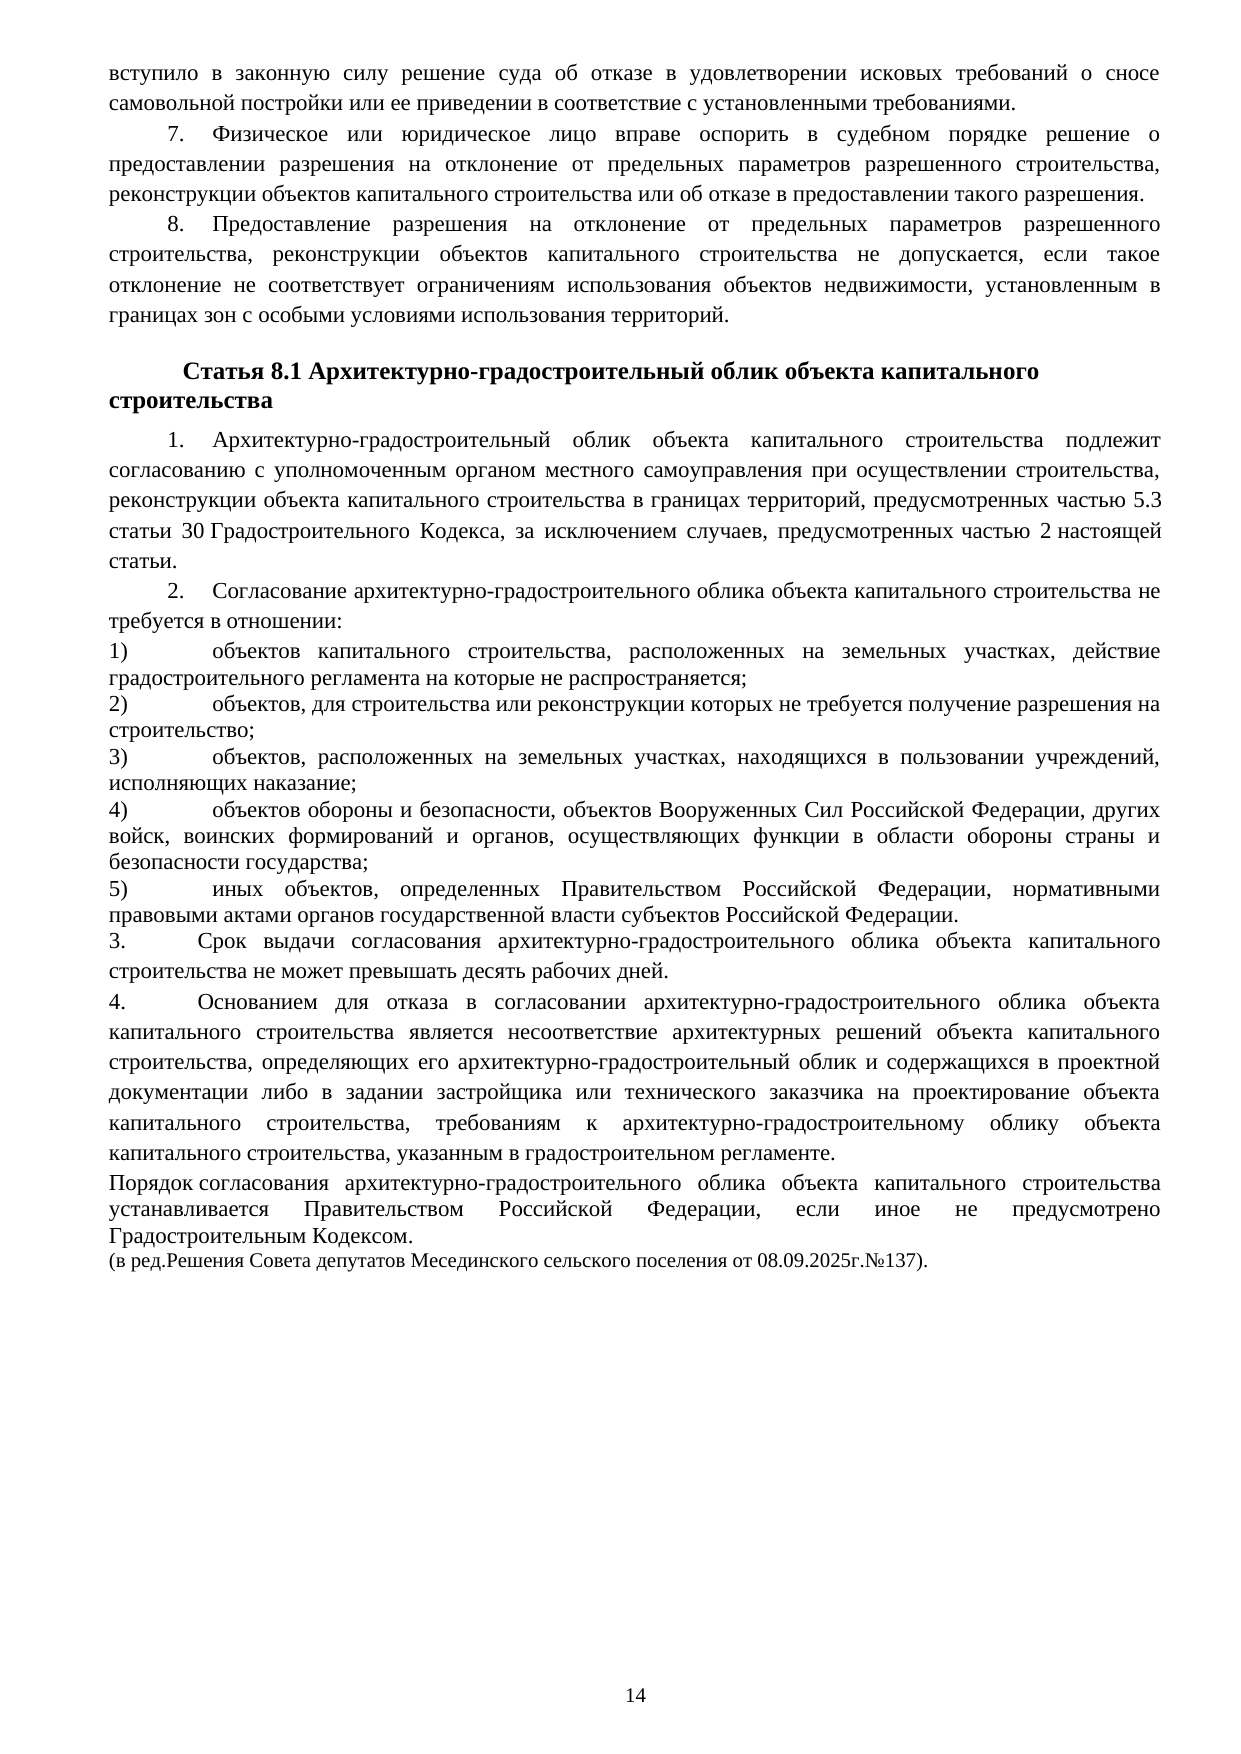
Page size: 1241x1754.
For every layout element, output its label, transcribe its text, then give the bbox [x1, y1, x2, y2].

list иных объектов, определенных Правительством Российской Федерации, нормативными правовыми актами органов государственной власти субъектов Российской Федерации. [109, 875, 1162, 927]
list объектов обороны и безопасности, объектов Вооруженных Сил Российской Федерации, других войск, воинских формирований и органов, осуществляющих функции в области обороны страны и безопасности государства; [109, 796, 1162, 875]
list Архитектурно-градостроительный облик объекта капитального строительства подлежит согласованию с уполномоченным органом местного самоуправления при осуществлении строительства, реконструкции объекта капитального строительства в границах территорий, предусмотренных частью 5.3 статьи 30 Градостроительного Кодекса, за исключением случаев, предусмотренных частью 2 настоящей статьи. [109, 426, 1162, 573]
list Основанием для отказа в согласовании архитектурно-градостроительного облика объекта капитального строительства является несоответствие архитектурных решений объекта капитального строительства, определяющих его архитектурно-градостроительный облик и содержащихся в проектной документации либо в задании застройщика или технического заказчика на проектирование объекта капитального строительства, требованиям к архитектурно-градостроительному облику объекта капитального строительства, указанным в градостроительном регламенте. [109, 988, 1162, 1165]
list Срок выдачи согласования архитектурно-градостроительного облика объекта капитального строительства не может превышать десять рабочих дней. [109, 927, 1162, 984]
list Согласование архитектурно-градостроительного облика объекта капитального строительства не требуется в отношении: [109, 577, 1162, 634]
text Статья 8.1 Архитектурно-градостроительный облик объекта капитального строительства [109, 356, 1162, 413]
list объектов капитального строительства, расположенных на земельных участках, действие градостроительного регламента на которые не распространяется; [109, 637, 1162, 690]
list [109, 59, 1162, 116]
text (в ред.Решения Совета депутатов Месединского сельского поселения от 08.09.2025г.№137). [109, 1248, 1162, 1272]
list объектов, расположенных на земельных участках, находящихся в пользовании учреждений, исполняющих наказание; [109, 743, 1162, 796]
text Порядок согласования архитектурно-градостроительного облика объекта капитального строительства устанавливается Правительством Российской Федерации, если иное не предусмотрено Градостроительным Кодексом. [109, 1169, 1162, 1248]
list объектов, для строительства или реконструкции которых не требуется получение разрешения на строительство; [109, 690, 1162, 743]
list Предоставление разрешения на отклонение от предельных параметров разрешенного строительства, реконструкции объектов капитального строительства не допускается, если такое отклонение не соответствует ограничениям использования объектов недвижимости, установленным в границах зон с особыми условиями использования территорий. [109, 210, 1162, 327]
list Физическое или юридическое лицо вправе оспорить в судебном порядке решение о предоставлении разрешения на отклонение от предельных параметров разрешенного строительства, реконструкции объектов капитального строительства или об отказе в предоставлении такого разрешения. [109, 119, 1162, 206]
